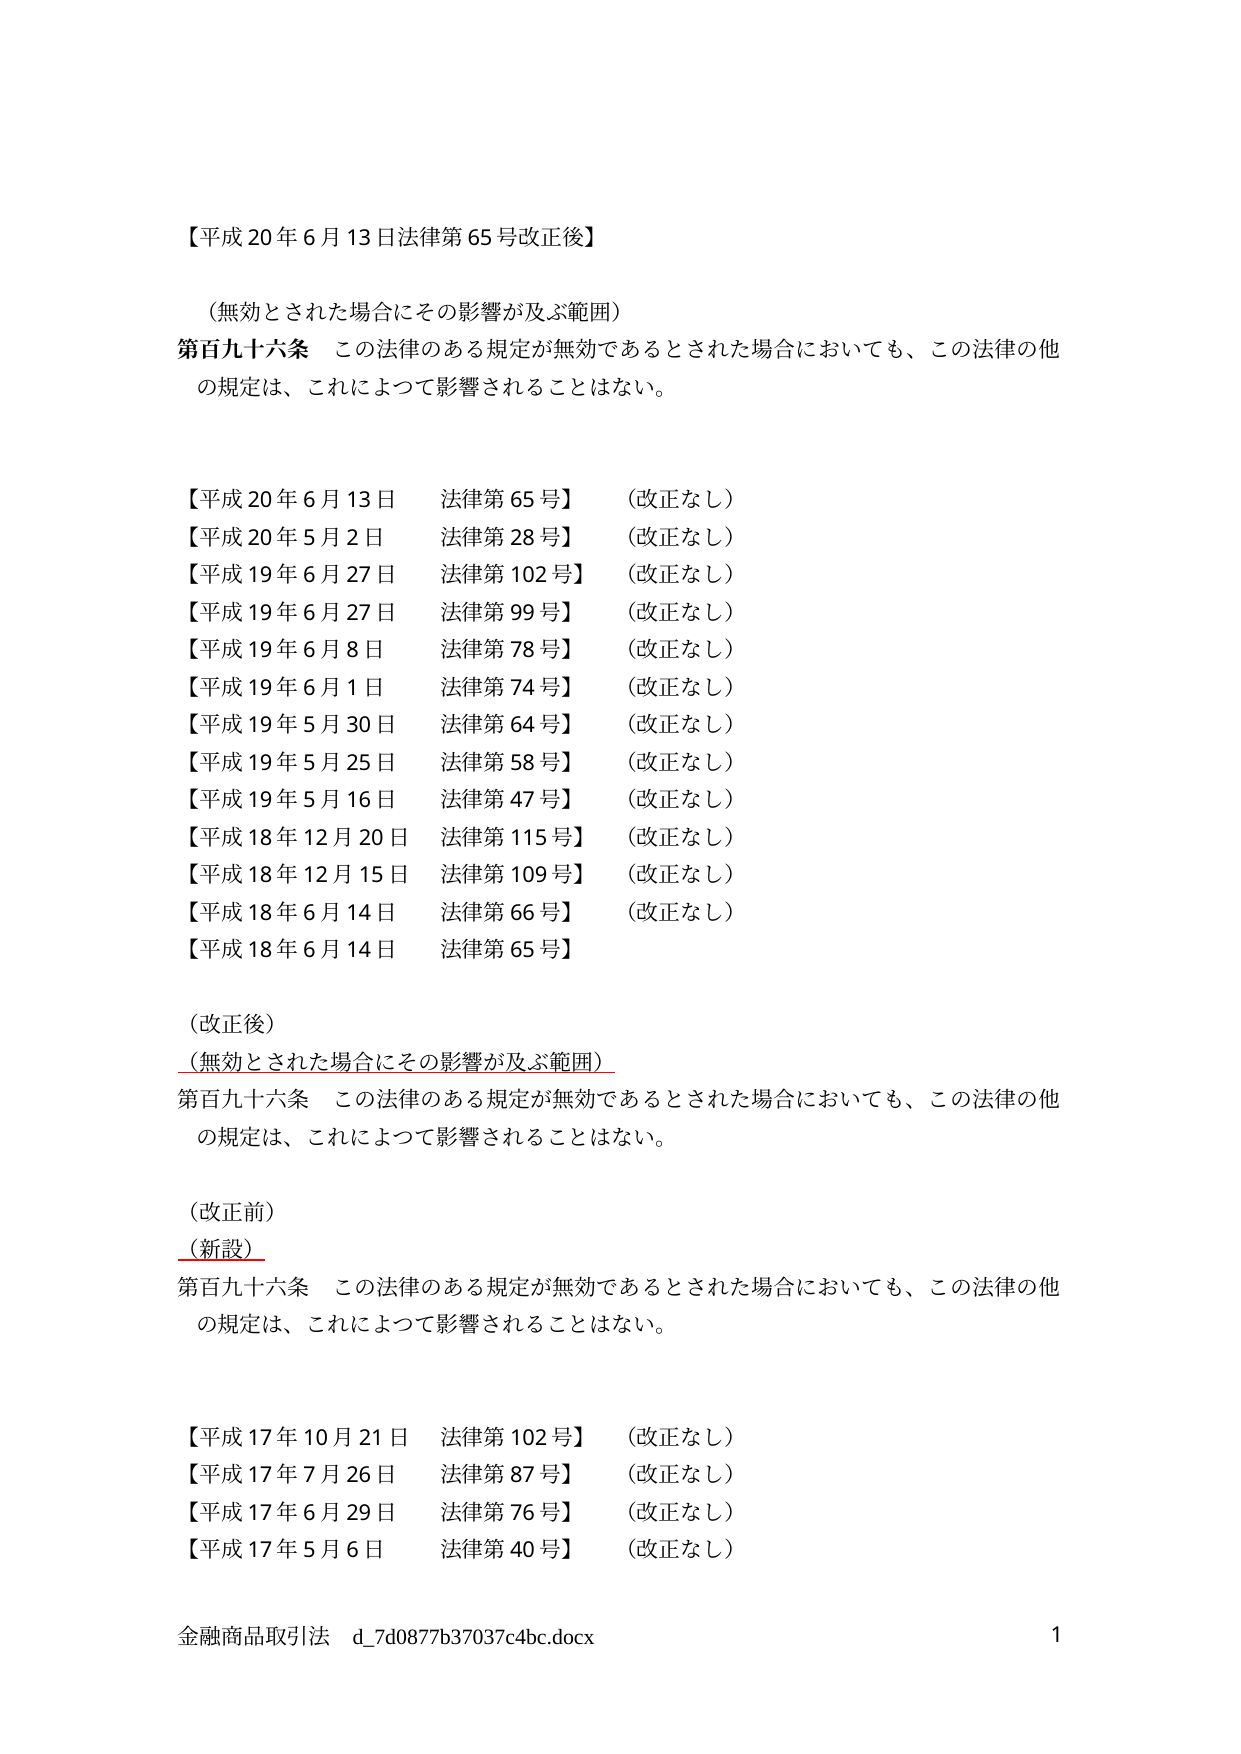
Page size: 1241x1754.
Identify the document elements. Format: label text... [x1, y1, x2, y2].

text （無効とされた場合にその影響が及ぶ範囲） [196, 292, 1063, 329]
text 【平成18年12月20日 法律第115号】 （改正なし） [177, 817, 1063, 854]
text 【平成17年5月6日 法律第40号】 （改正なし） [177, 1529, 1063, 1567]
text 【平成17年6月29日 法律第76号】 （改正なし） [177, 1492, 1063, 1529]
text 第百九十六条 この法律のある規定が無効であるとされた場合においても、この法律の他の規定は、これによつて影響されることはない。 [177, 329, 1063, 404]
text 【平成18年6月14日 法律第66号】 （改正なし） [177, 892, 1063, 929]
text 【平成17年7月26日 法律第87号】 （改正なし） [177, 1454, 1063, 1492]
text 【平成19年6月27日 法律第102号】 （改正なし） [177, 554, 1063, 592]
text （無効とされた場合にその影響が及ぶ範囲） [177, 1042, 1063, 1079]
text 第百九十六条 この法律のある規定が無効であるとされた場合においても、この法律の他の規定は、これによつて影響されることはない。 [177, 1267, 1063, 1342]
text 【平成20年5月2日 法律第28号】 （改正なし） [177, 517, 1063, 554]
text 【平成20年6月13日法律第65号改正後】 [177, 217, 1063, 254]
text 【平成19年5月30日 法律第64号】 （改正なし） [177, 704, 1063, 742]
text （改正前） [177, 1192, 1063, 1229]
text 【平成17年10月21日 法律第102号】 （改正なし） [177, 1417, 1063, 1454]
text 【平成18年12月15日 法律第109号】 （改正なし） [177, 854, 1063, 892]
text 【平成18年6月14日 法律第65号】 [177, 929, 1063, 967]
text 【平成19年5月16日 法律第47号】 （改正なし） [177, 779, 1063, 817]
text 【平成19年6月1日 法律第74号】 （改正なし） [177, 667, 1063, 704]
text 【平成19年5月25日 法律第58号】 （改正なし） [177, 742, 1063, 779]
text （改正後） [177, 1004, 1063, 1042]
text 【平成19年6月8日 法律第78号】 （改正なし） [177, 629, 1063, 667]
text 第百九十六条 この法律のある規定が無効であるとされた場合においても、この法律の他の規定は、これによつて影響されることはない。 [177, 1079, 1063, 1154]
text （新設） [177, 1229, 1063, 1267]
text 【平成20年6月13日 法律第65号】 （改正なし） [177, 479, 1063, 517]
text 【平成19年6月27日 法律第99号】 （改正なし） [177, 592, 1063, 629]
